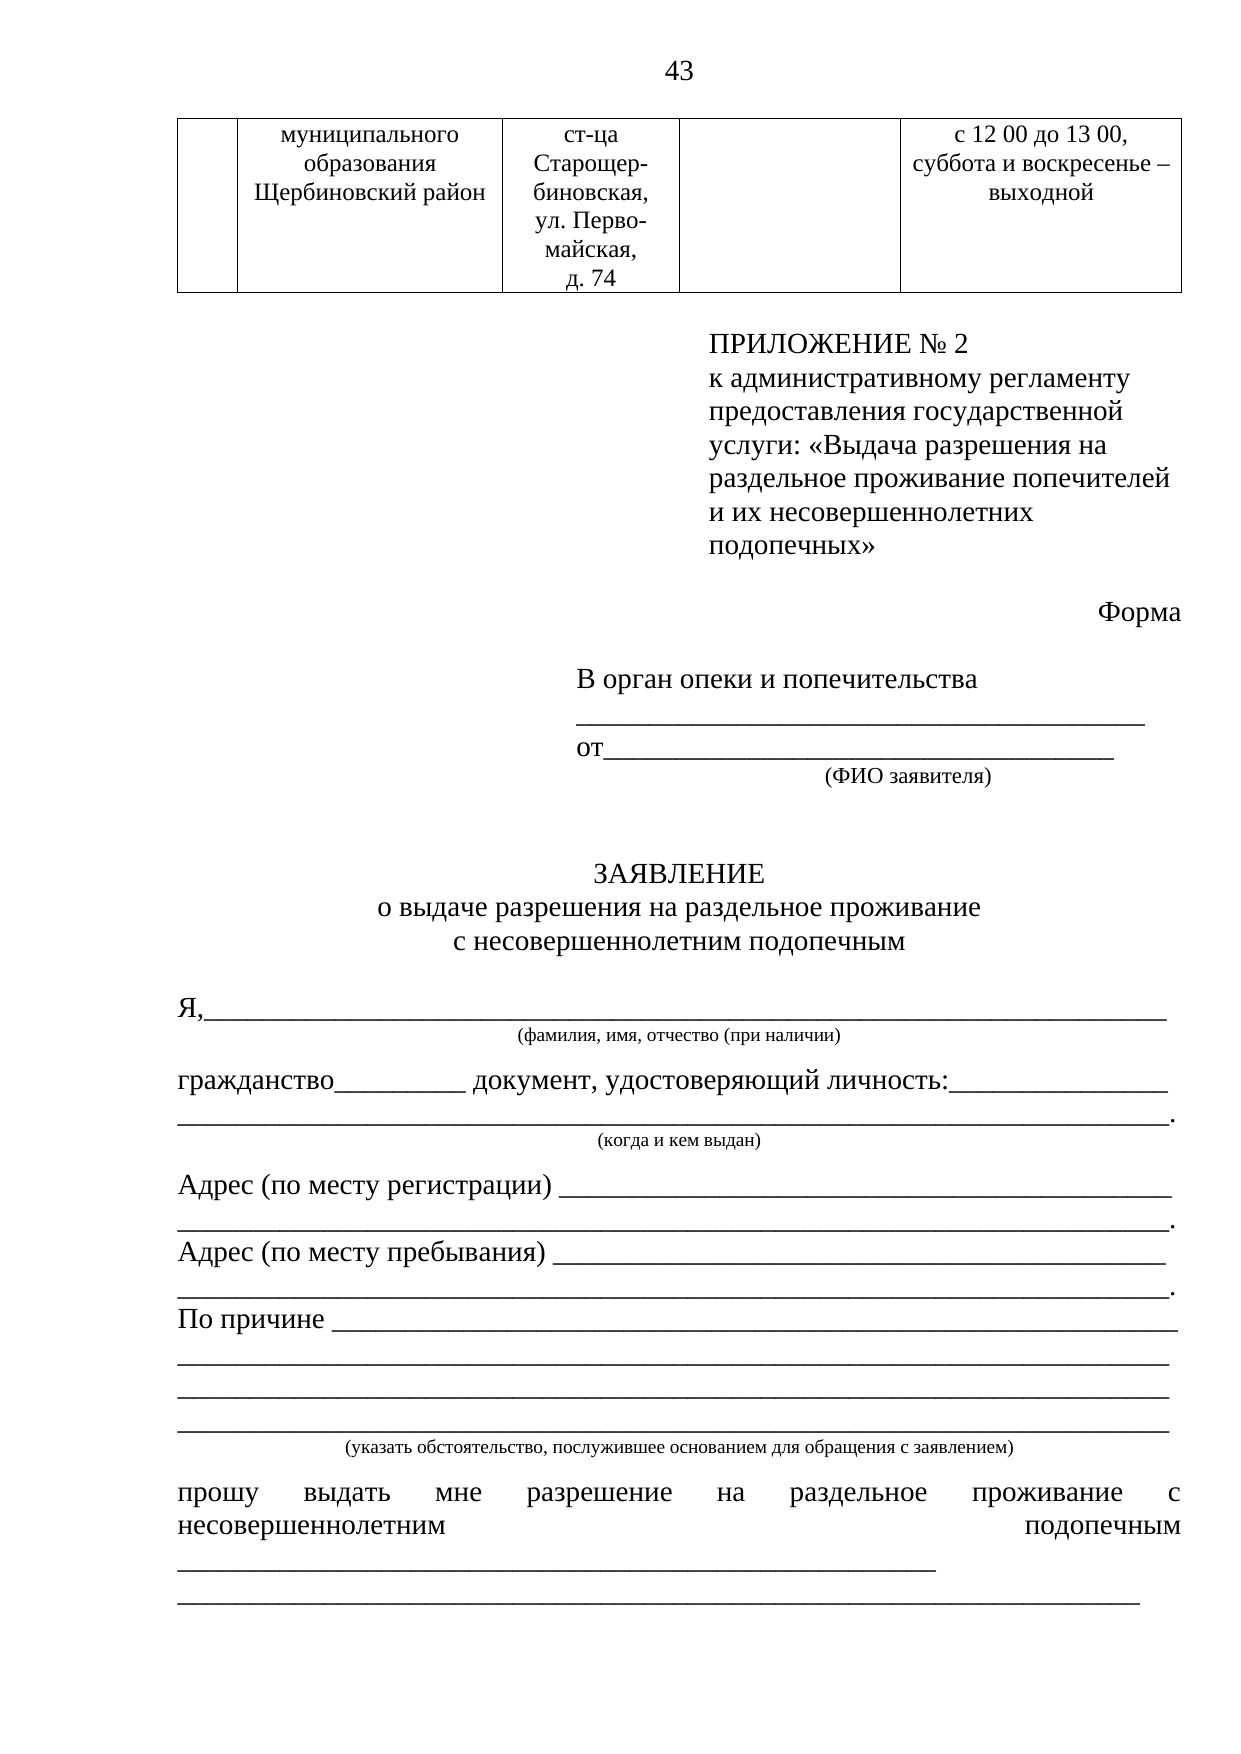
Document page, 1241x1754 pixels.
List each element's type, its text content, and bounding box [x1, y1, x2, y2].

text к административному регламенту [709, 360, 1181, 393]
text с несовершеннолетним подопечным [177, 923, 1181, 956]
text ____________________________________________________________________. [177, 1201, 1181, 1234]
text ПРИЛОЖЕНИЕ № 2 [709, 326, 1181, 360]
text гражданство_________ документ, удостоверяющий личность:_______________ [177, 1062, 1181, 1095]
text (указать обстоятельство, послужившее основанием для обращения с заявлением) [177, 1436, 1181, 1474]
text о выдаче разрешения на раздельное проживание [177, 889, 1181, 923]
text В орган опеки и попечительства [576, 662, 1181, 695]
text Форма [177, 594, 1181, 628]
text ____________________________________________________________________. [177, 1095, 1181, 1129]
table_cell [503, 119, 679, 292]
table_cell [680, 119, 900, 292]
text Адрес (по месту регистрации) __________________________________________ [177, 1167, 1181, 1201]
text прошу выдать мне разрешение на раздельное проживание с несовершеннолетним подопечным ____________________________________________________ [177, 1474, 1181, 1574]
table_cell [901, 119, 1181, 292]
table_cell 44 [178, 119, 237, 292]
text __________________________________________________________________ [177, 1574, 1181, 1608]
text _______________________________________ [576, 695, 1181, 729]
text Я,__________________________________________________________________ [177, 990, 1181, 1023]
text предоставления государственной услуги: «Выдача разрешения на раздельное проживание попечителей и их несовершеннолетних подопечных» [709, 393, 1181, 561]
text (ФИО заявителя) [635, 762, 1181, 789]
text от___________________________________ [576, 729, 1181, 762]
text По причине __________________________________________________________ [177, 1301, 1181, 1335]
text ____________________________________________________________________. [177, 1268, 1181, 1301]
text ЗАЯВЛЕНИЕ [177, 856, 1181, 889]
text (когда и кем выдан) [177, 1129, 1181, 1167]
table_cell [238, 119, 502, 292]
text ____________________________________________________________________________________________________________________________________________________________________________________________________________ [177, 1335, 1181, 1436]
text Адрес (по месту пребывания) __________________________________________ [177, 1234, 1181, 1268]
text (фамилия, имя, отчество (при наличии) [177, 1023, 1181, 1062]
